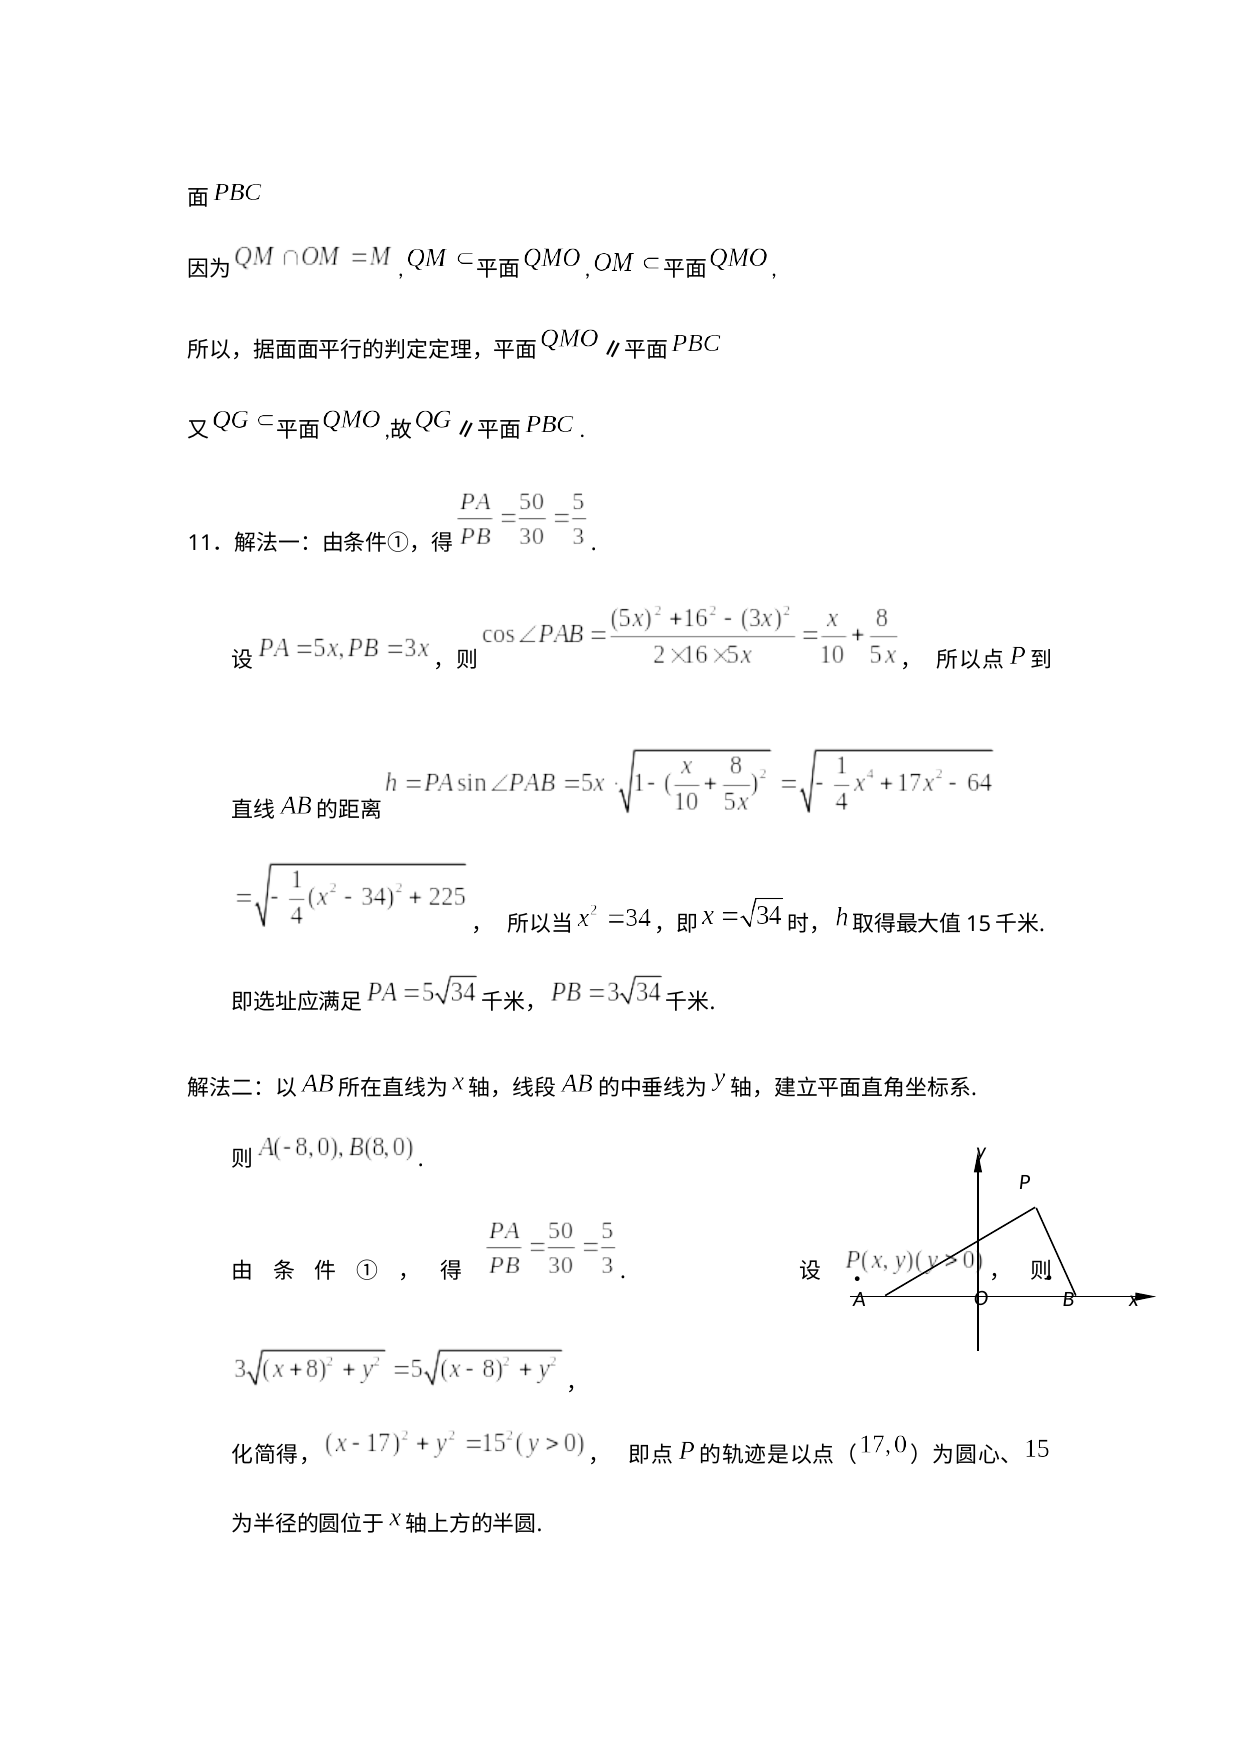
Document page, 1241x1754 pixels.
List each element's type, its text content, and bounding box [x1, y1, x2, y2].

text 解法二：以所在直线为轴，线段的中垂线为轴，建立平面直角坐标系. [187, 1052, 1053, 1117]
text 又由为的中点,则∥，同理可证，∥平面 [187, 162, 1053, 227]
text 设，则， 所以点到直线的距离 [231, 599, 1053, 842]
text 则. [231, 1133, 1053, 1198]
text 由条件①，得. 设，则， [231, 1214, 1053, 1409]
text 11．解法一：由条件①，得. [187, 485, 1053, 583]
text 所以，据面面平行的判定定理，平面∥平面 [187, 324, 1053, 389]
text 即选址应满足千米，千米. [231, 972, 1053, 1037]
text 因为,平面,平面, [187, 243, 1053, 308]
text 化简得，， 即点的轨迹是以点（）为圆心、为半径的圆位于轴上方的半圆. [231, 1425, 1053, 1539]
text 又平面,故∥平面. [187, 404, 1053, 469]
text ， 所以当，即时，取得最大值15千米. [231, 858, 1053, 956]
